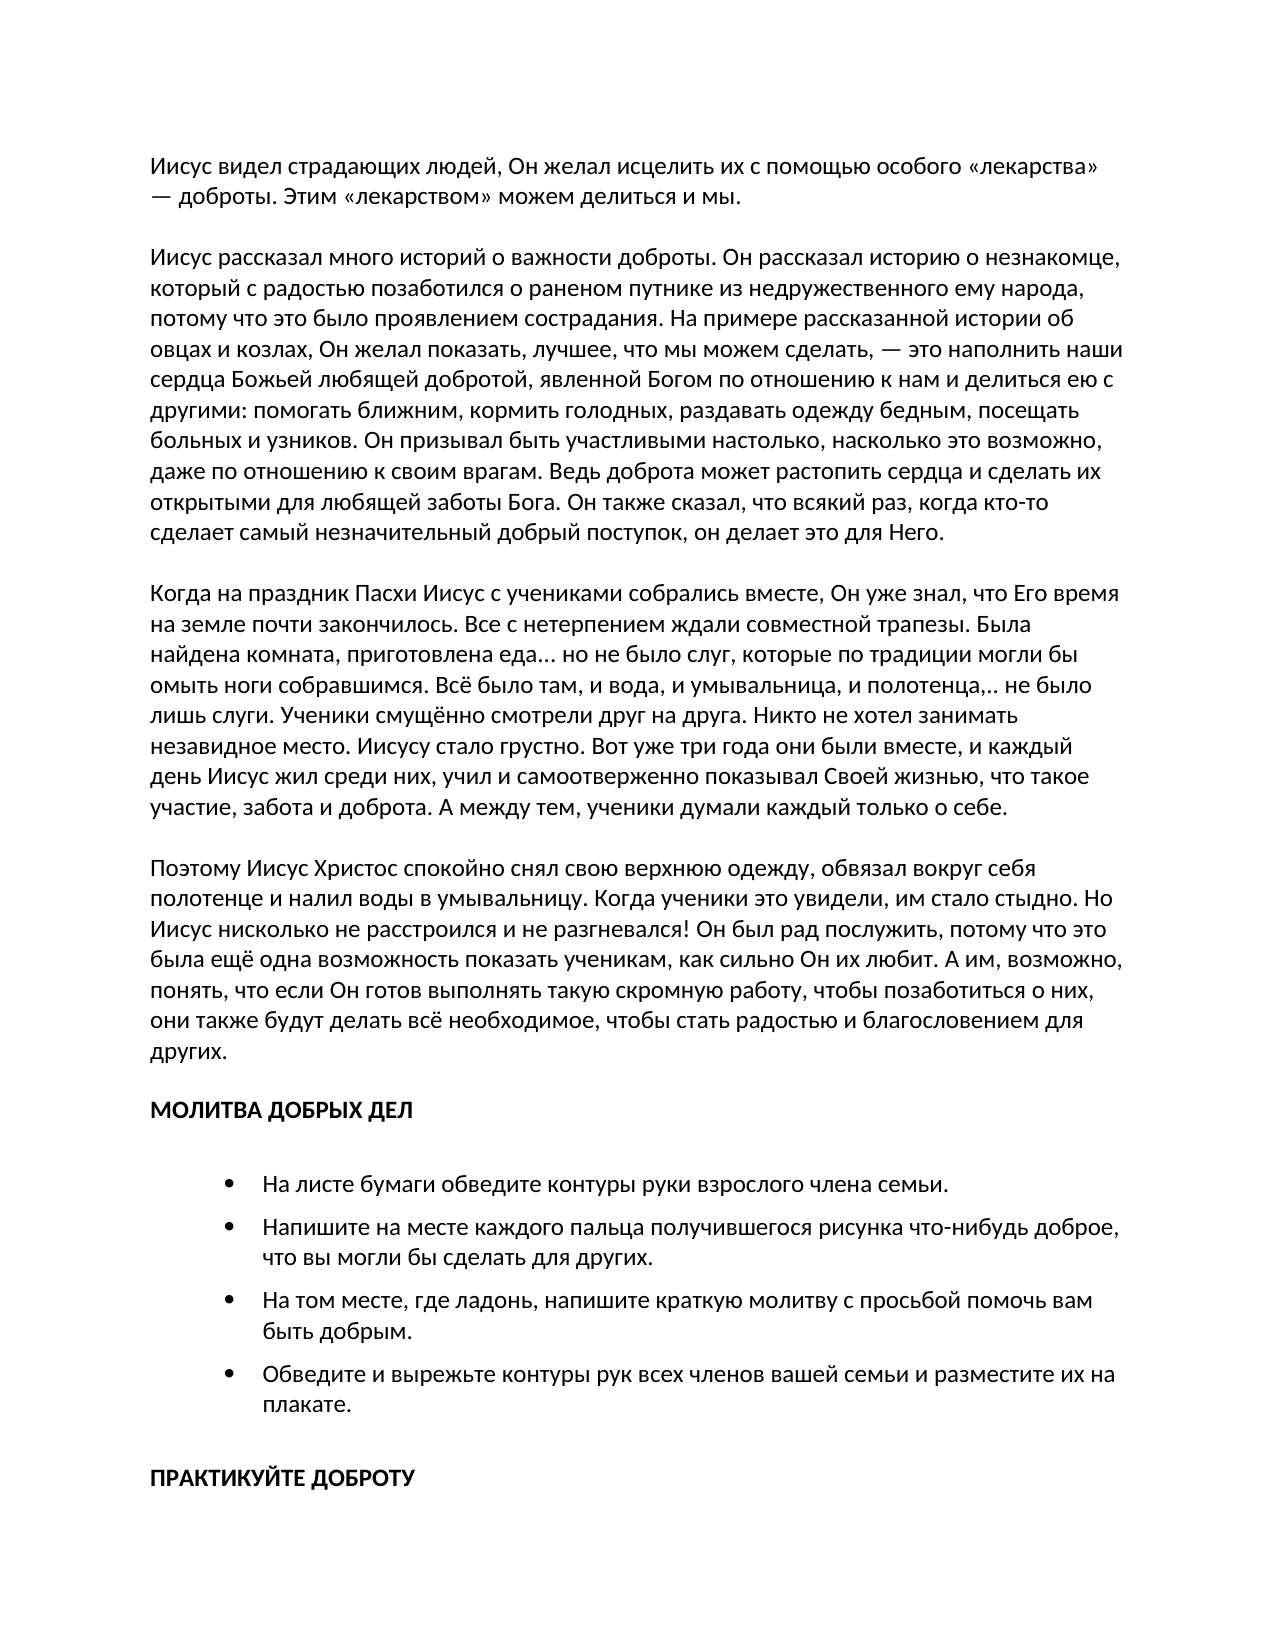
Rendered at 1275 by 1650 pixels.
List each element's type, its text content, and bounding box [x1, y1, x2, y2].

text Поэтому Иисус Христос спокойно снял свою верхнюю одежду, обвязал вокруг себя полотенце и налил воды в умывальницу. Когда ученики это увидели, им стало стыдно. Но Иисус нисколько не расстроился и не разгневался! Он был рад послужить, потому что это была ещё одна возможность показать ученикам, как сильно Он их любит. А им, возможно, понять, что если Он готов выполнять такую скромную работу, чтобы позаботиться о них, они также будут делать всё необходимое, чтобы стать радостью и благословением для других. [150, 852, 1125, 1066]
text МОЛИТВА ДОБРЫХ ДЕЛ [150, 1094, 1125, 1125]
list Напишите на месте каждого пальца получившегося рисунка что-нибудь доброе, что вы могли бы сделать для других. [225, 1211, 1125, 1272]
text Когда на праздник Пасхи Иисус с учениками собрались вместе, Он уже знал, что Его время на земле почти закончилось. Все с нетерпением ждали совместной трапезы. Была найдена комната, приготовлена еда... но не было слуг, которые по традиции могли бы омыть ноги собравшимся. Всё было там, и вода, и умывальница, и полотенца,.. не было лишь слуги. Ученики смущённо смотрели друг на друга. Никто не хотел занимать незавидное место. Иисусу стало грустно. Вот уже три года они были вместе, и каждый день Иисус жил среди них, учил и самоотверженно показывал Своей жизнью, что такое участие, забота и доброта. А между тем, ученики думали каждый только о себе. [150, 577, 1125, 821]
list На листе бумаги обведите контуры руки взрослого члена семьи. [225, 1168, 1125, 1198]
list На том месте, где ладонь, напишите краткую молитву с просьбой помочь вам быть добрым. [225, 1284, 1125, 1346]
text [150, 150, 1125, 211]
text Иисус рассказал много историй о важности доброты. Он рассказал историю о незнакомце, который с радостью позаботился о раненом путнике из недружественного ему народа, потому что это было проявлением сострадания. На примере рассказанной истории об овцах и козлах, Он желал показать, лучшее, что мы можем сделать, — это наполнить наши сердца Божьей любящей добротой, явленной Богом по отношению к нам и делиться ею с другими: помогать ближним, кормить голодных, раздавать одежду бедным, посещать больных и узников. Он призывал быть участливыми настолько, насколько это возможно, даже по отношению к своим врагам. Ведь доброта может растопить сердца и сделать их открытыми для любящей заботы Бога. Он также сказал, что всякий раз, когда кто-то сделает самый незначительный добрый поступок, он делает это для Него. [150, 242, 1125, 547]
list Обведите и вырежьте контуры рук всех членов вашей семьи и разместите их на плакате. [225, 1358, 1125, 1419]
text ПРАКТИКУЙТЕ ДОБРОТУ [150, 1462, 1125, 1493]
